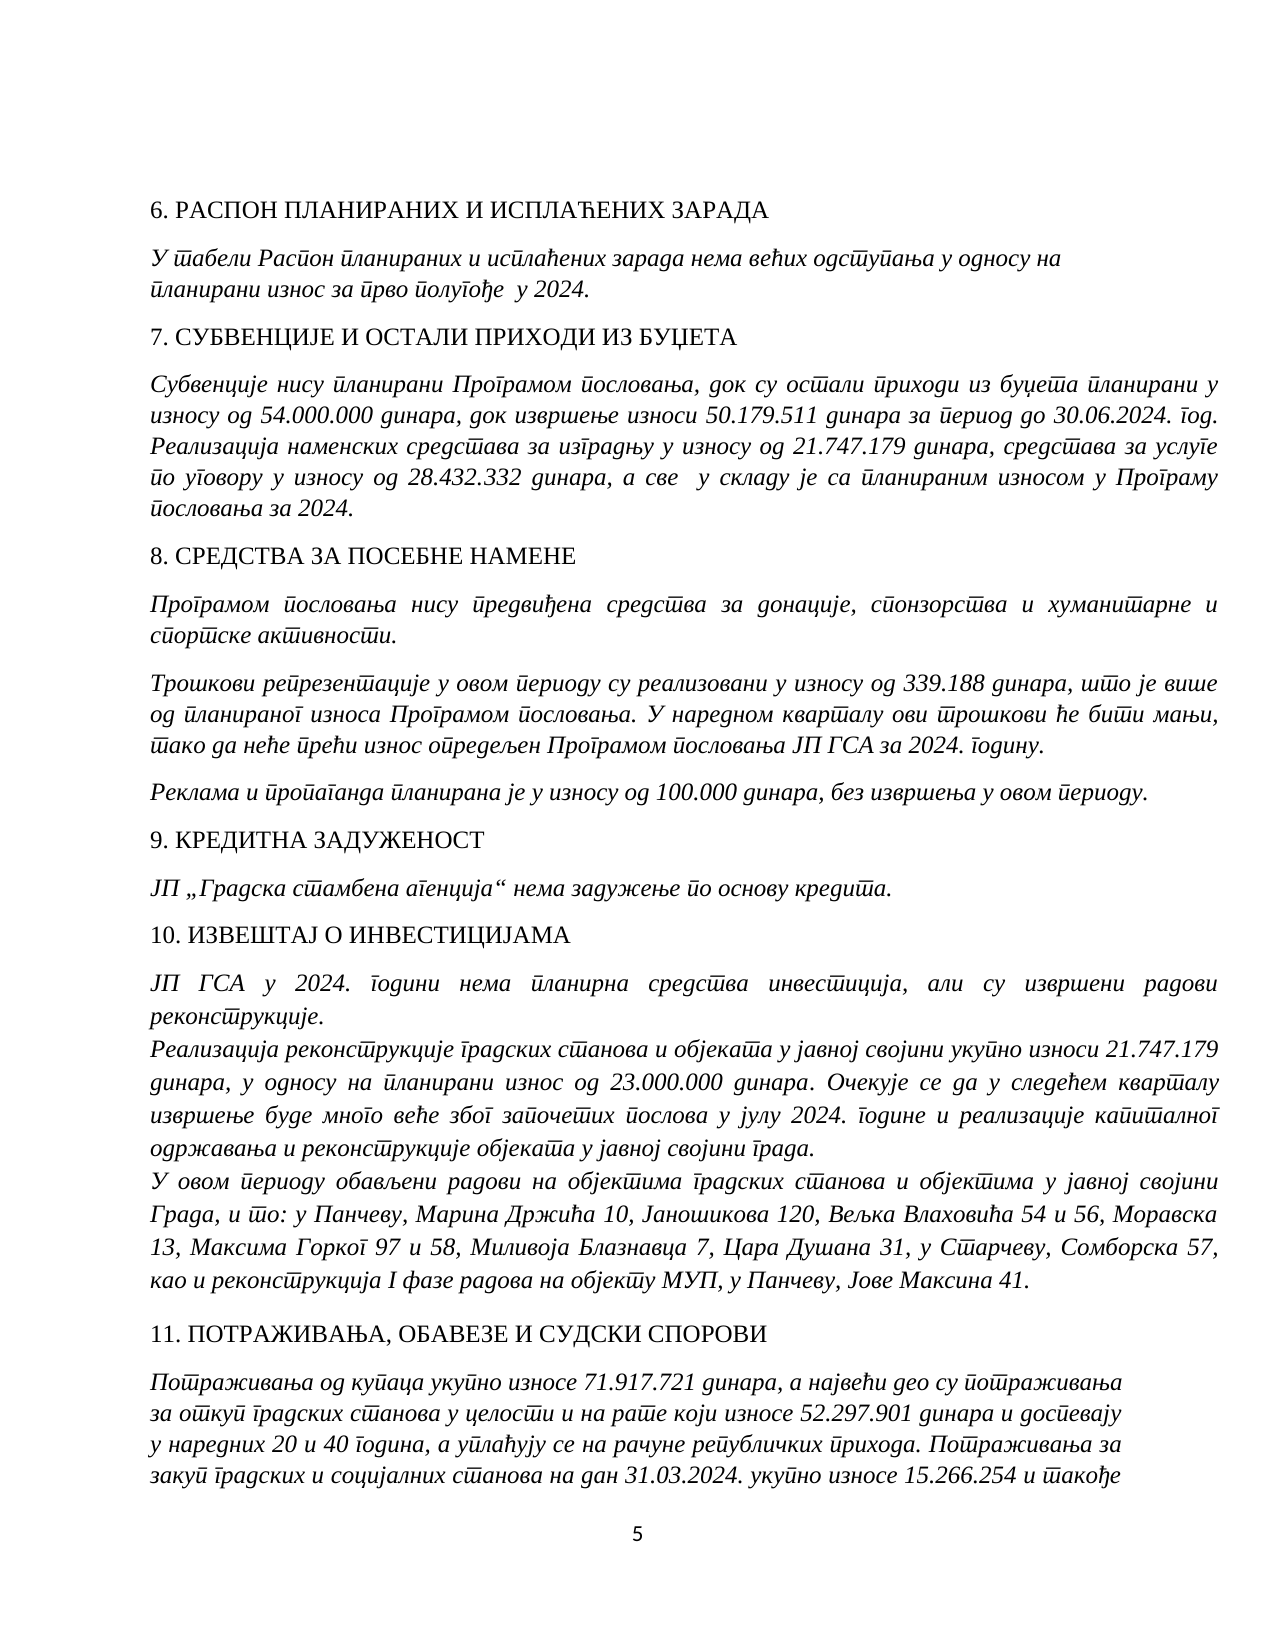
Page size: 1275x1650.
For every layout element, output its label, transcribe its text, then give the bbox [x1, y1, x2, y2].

text 8. СРЕДСТВА ЗА ПОСЕБНЕ НАМЕНЕ [150, 541, 1125, 570]
list Реализација реконструкције градских станова и објеката у јавној својини укупно износи 21.747.179 динара, у односу на планирани износ од 23.000.000 динара. Очекује се да у следећем кварталу извршење буде много веће због започетих послова у јулу 2024. године и реализације капиталног одржавања и реконструкције објеката у јавној својини града. [150, 1034, 1222, 1162]
text 6. РАСПОН ПЛАНИРАНИХ И ИСПЛАЋЕНИХ ЗАРАДА [150, 195, 1125, 224]
text 10. ИЗВЕШТАЈ О ИНВЕСТИЦИЈАМА [150, 921, 1125, 949]
text У табели Распон планираних и исплаћених зарада нема већих одступања у односу на планирани износ за прво полугође у 2024. [150, 243, 1125, 303]
text Трошкови репрезентације у овом периоду су реализовани у износу од 339.188 динара, што је више од планираног износа Програмом пословања. У наредном кварталу ови трошкови ће бити мањи, тако да неће прећи износ опредељен Програмом пословања ЈП ГСА за 2024. годину. [150, 668, 1222, 758]
text Субвенције нису планирани Програмом пословања, док су остали приходи из буџета планирани у износу од 54.000.000 динара, док извршење износи 50.179.511 динара за период до 30.06.2024. год. Реализација наменских средстава за изградњу у износу од 21.747.179 динара, средстава за услуге по уговору у износу од 28.432.332 динара, а све у складу је са планираним износом у Програму пословања за 2024. [150, 369, 1222, 522]
text 11. ПОТРАЖИВАЊА, ОБАВЕЗЕ И СУДСКИ СПОРОВИ [150, 1319, 1125, 1348]
text Програмом пословања нису предвиђена средства за донације, спонзорства и хуманитарне и спортске активности. [150, 589, 1222, 649]
list У овом периоду обављени радови на објектима градских станова и објектима у јавној својини Града, и то: у Панчеву, Марина Држића 10, Јаношикова 120, Вељка Влаховића 54 и 56, Моравска 13, Максима Горког 97 и 58, Миливоја Блазнавца 7, Цара Душана 31, у Старчеву, Сомборска 57, као и реконструкција I фазе радова на објекту МУП, у Панчеву, Јове Максина 41. [150, 1166, 1222, 1294]
text Реклама и пропаганда планирана је у износу од 100.000 динара, без извршења у овом периоду. [150, 777, 1222, 806]
list ЈП ГСА у 2024. години нема планирна средства инвестиција, али су извршени радови реконструкције. [150, 968, 1222, 1030]
text ЈП „Градска стамбена агенција“ нема задужење по основу кредита. [150, 873, 1125, 902]
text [150, 1367, 1125, 1489]
text 7. СУБВЕНЦИЈЕ И ОСТАЛИ ПРИХОДИ ИЗ БУЏЕТА [150, 322, 1125, 350]
text 9. КРЕДИТНА ЗАДУЖЕНОСТ [150, 825, 1125, 854]
